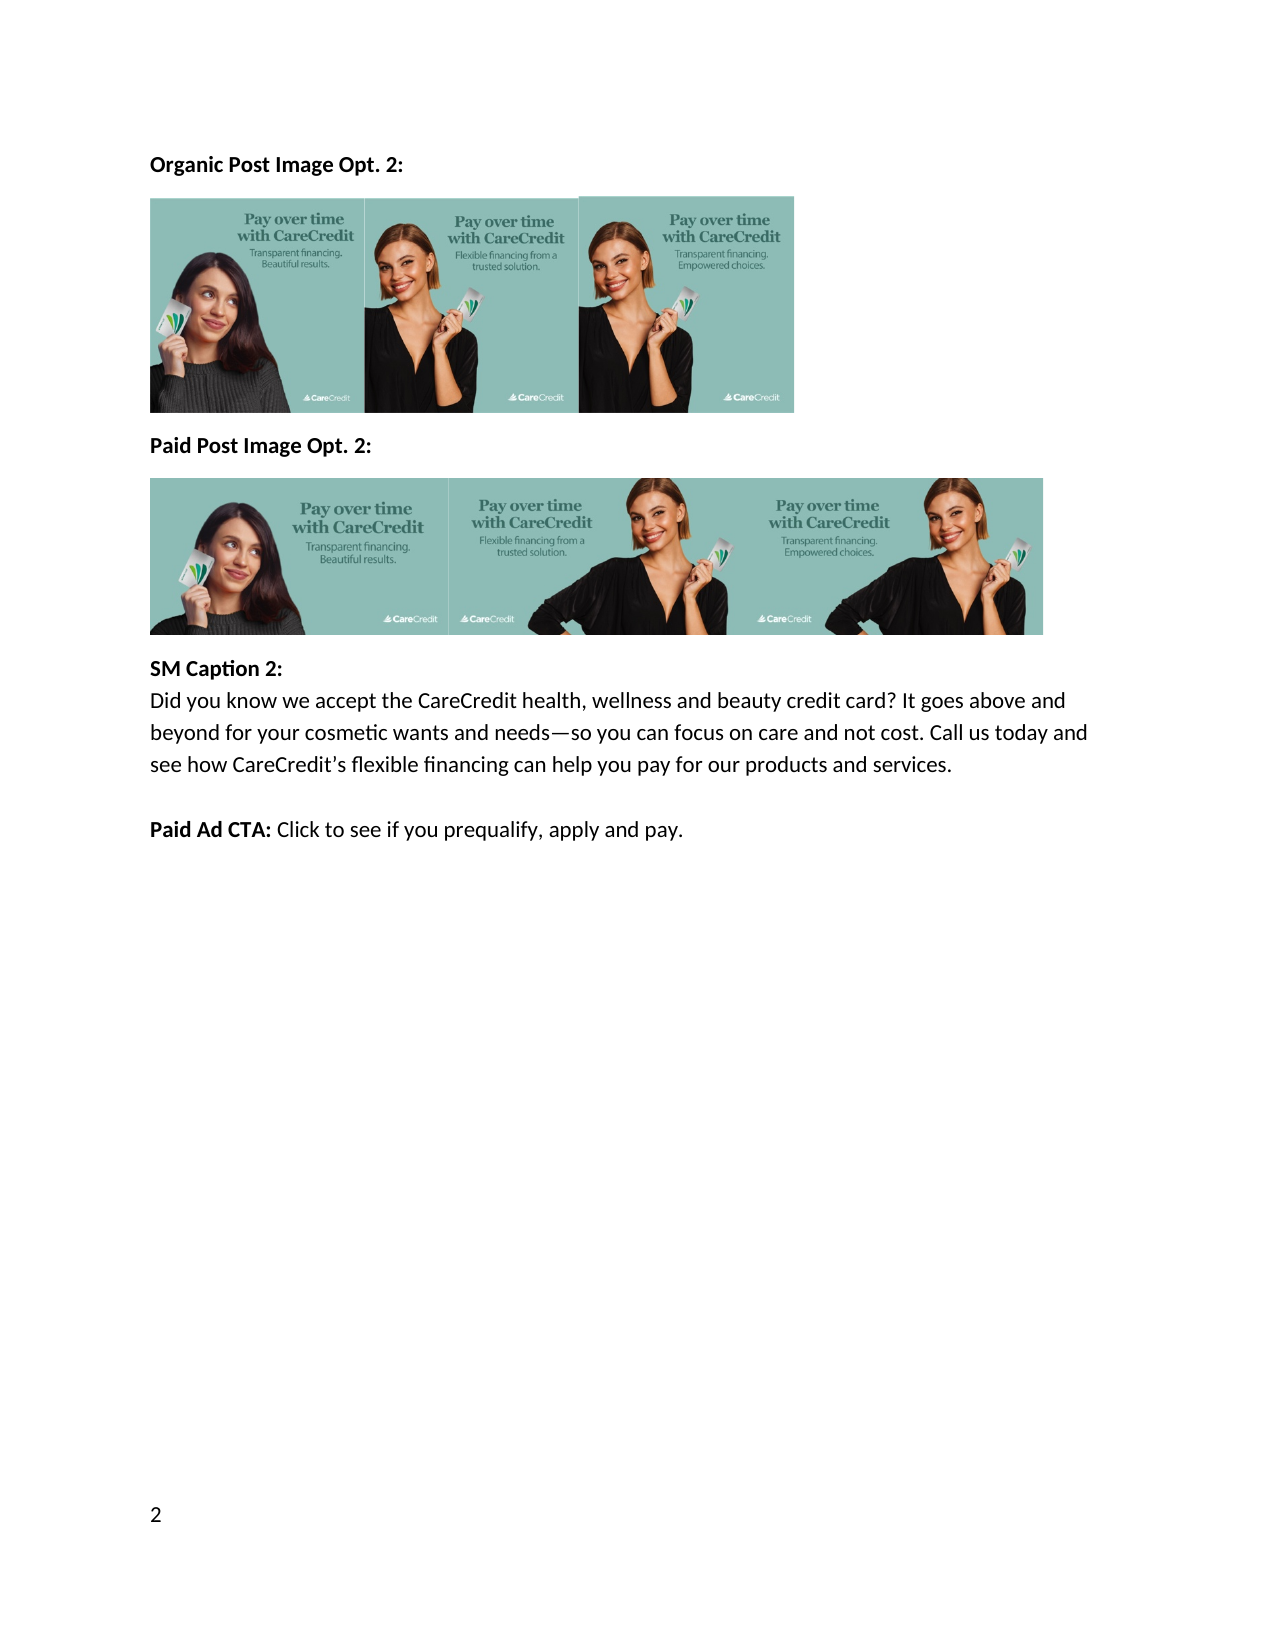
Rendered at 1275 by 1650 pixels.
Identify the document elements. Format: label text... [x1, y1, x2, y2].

picture [150, 478, 1044, 635]
text Paid Ad CTA: Click to see if you prequalify, apply and pay. [150, 815, 1125, 843]
text Paid Post Image Opt. 2: [150, 431, 1125, 459]
text Did you know we accept the CareCredit health, wellness and beauty credit card? It goes above and beyond for your cosmetic wants and needs—so you can focus on care and not cost. Call us today and see how CareCredit’s flexible financing can help you pay for our products and services. [150, 686, 1125, 778]
picture [150, 196, 795, 413]
text Organic Post Image Opt. 2: [150, 150, 1125, 178]
text SM Caption 2: [150, 654, 1125, 682]
